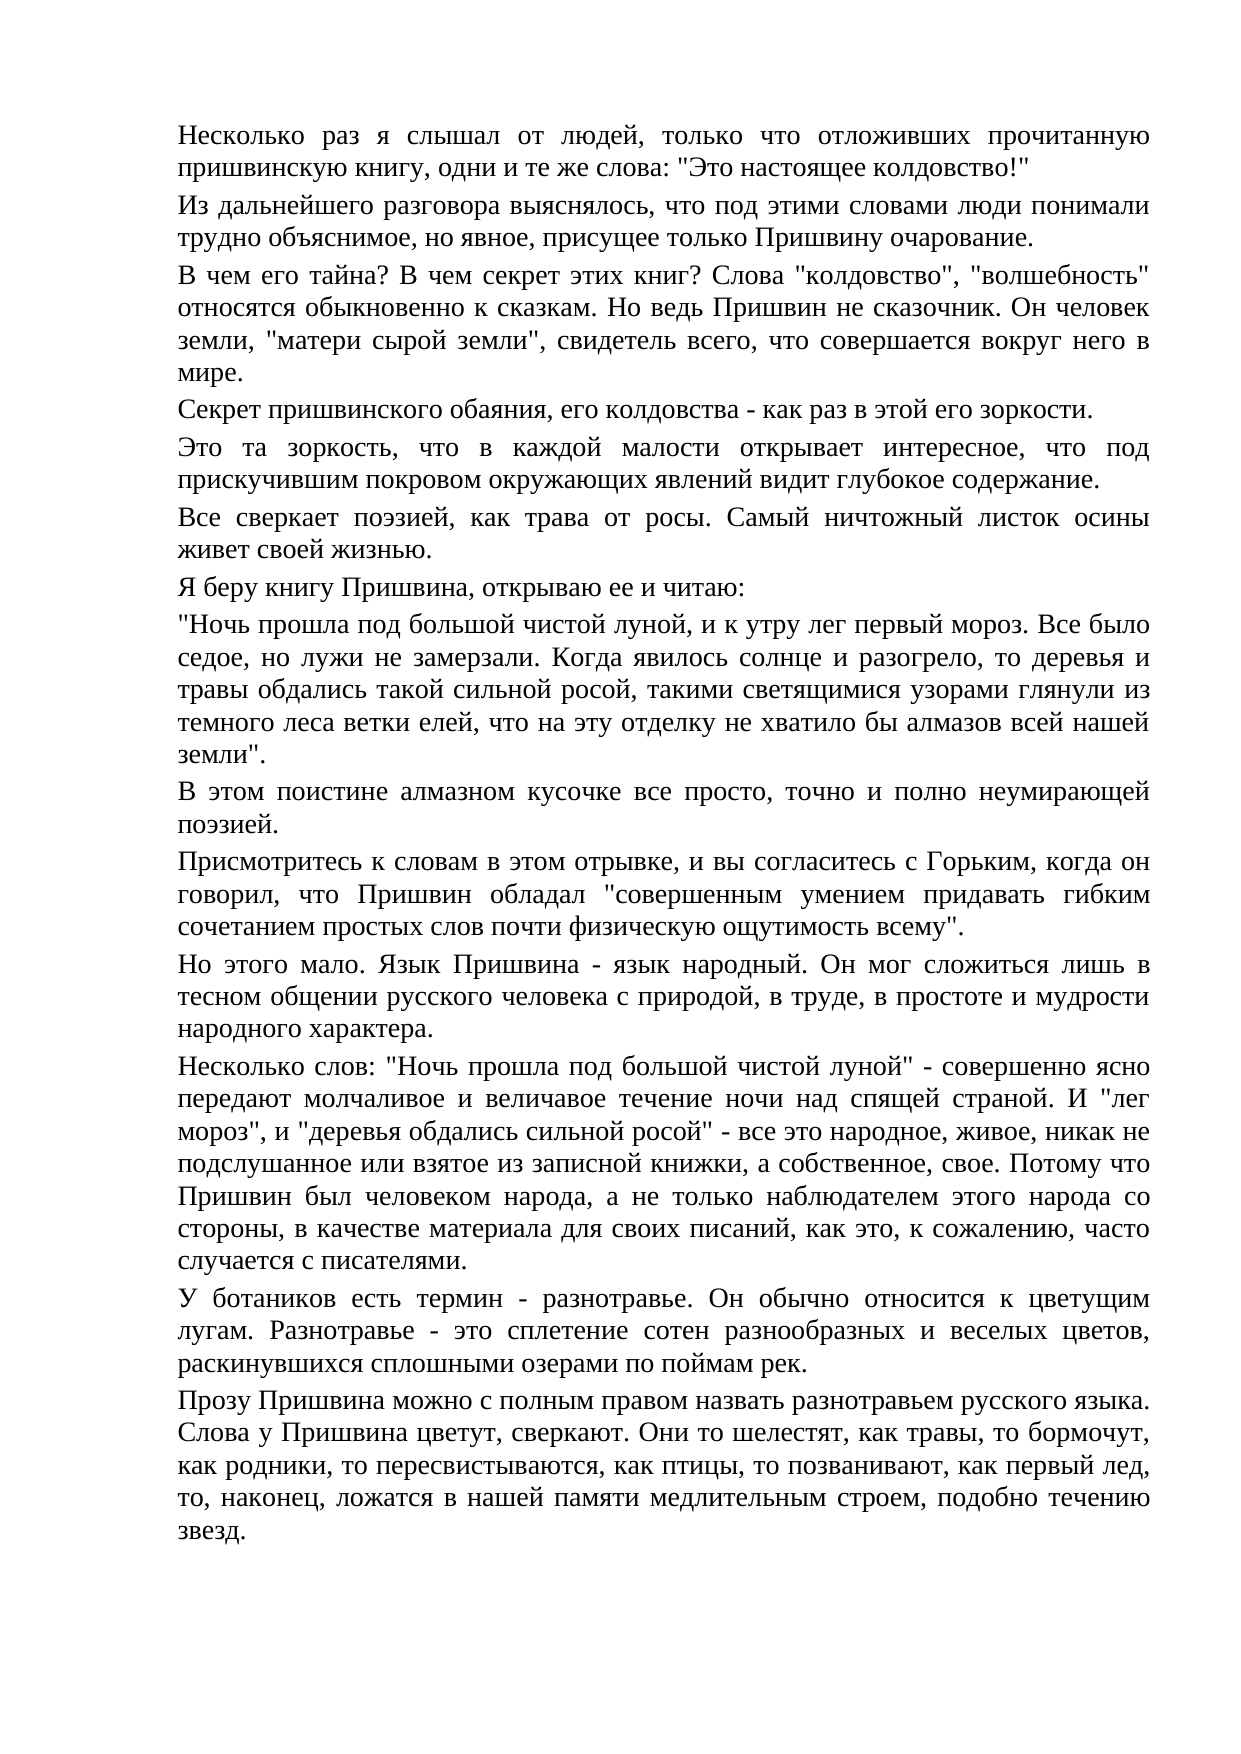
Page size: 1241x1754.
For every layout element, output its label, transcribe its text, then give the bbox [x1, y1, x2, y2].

text Я беру книгу Пришвина, открываю ее и читаю: [177, 570, 1152, 602]
text В чем его тайна? В чем секрет этих книг? Слова "колдовство", "волшебность" относятся обыкновенно к сказкам. Но ведь Пришвин не сказочник. Он человек земли, "матери сырой земли", свидетель всего, что совершается вокруг него в мире. [177, 258, 1152, 387]
text Секрет пришвинского обаяния, его колдовства - как раз в этой его зоркости. [177, 393, 1152, 425]
text Это та зоркость, что в каждой малости открывает интересное, что под прискучившим покровом окружающих явлений видит глубокое содержание. [177, 430, 1152, 495]
text "Ночь прошла под большой чистой луной, и к утру лег первый мороз. Все было седое, но лужи не замерзали. Когда явилось солнце и разогрело, то деревья и травы обдались такой сильной росой, такими светящимися узорами глянули из темного леса ветки елей, что на эту отделку не хватило бы алмазов всей нашей земли". [177, 607, 1152, 769]
text Несколько раз я слышал от людей, только что отложивших прочитанную пришвинскую книгу, одни и те же слова: "Это настоящее колдовство!" [177, 118, 1152, 183]
text Присмотритесь к словам в этом отрывке, и вы согласитесь с Горьким, когда он говорил, что Пришвин обладал "совершенным умением придавать гибким сочетанием простых слов почти физическую ощутимость всему". [177, 844, 1152, 942]
text Прозу Пришвина можно с полным правом назвать разнотравьем русского языка. Слова у Пришвина цветут, сверкают. Они то шелестят, как травы, то бормочут, как родники, то пересвистываются, как птицы, то позванивают, как первый лед, то, наконец, ложатся в нашей памяти медлительным строем, подобно течению звезд. [177, 1383, 1152, 1545]
text Все сверкает поэзией, как трава от росы. Самый ничтожный листок осины живет своей жизнью. [177, 500, 1152, 565]
text Из дальнейшего разговора выяснялось, что под этими словами люди понимали трудно объяснимое, но явное, присущее только Пришвину очарование. [177, 188, 1152, 253]
text У ботаников есть термин - разнотравье. Он обычно относится к цветущим лугам. Разнотравье - это сплетение сотен разнообразных и веселых цветов, раскинувшихся сплошными озерами по поймам рек. [177, 1281, 1152, 1378]
text В этом поистине алмазном кусочке все просто, точно и полно неумирающей поэзией. [177, 774, 1152, 839]
text Но этого мало. Язык Пришвина - язык народный. Он мог сложиться лишь в тесном общении русского человека с природой, в труде, в простоте и мудрости народного характера. [177, 947, 1152, 1044]
text Несколько слов: "Ночь прошла под большой чистой луной" - совершенно ясно передают молчаливое и величавое течение ночи над спящей страной. И "лег мороз", и "деревья обдались сильной росой" - все это народное, живое, никак не подслушанное или взятое из записной книжки, а собственное, свое. Потому что Пришвин был человеком народа, а не только наблюдателем этого народа со стороны, в качестве материала для своих писаний, как это, к сожалению, часто случается с писателями. [177, 1049, 1152, 1276]
